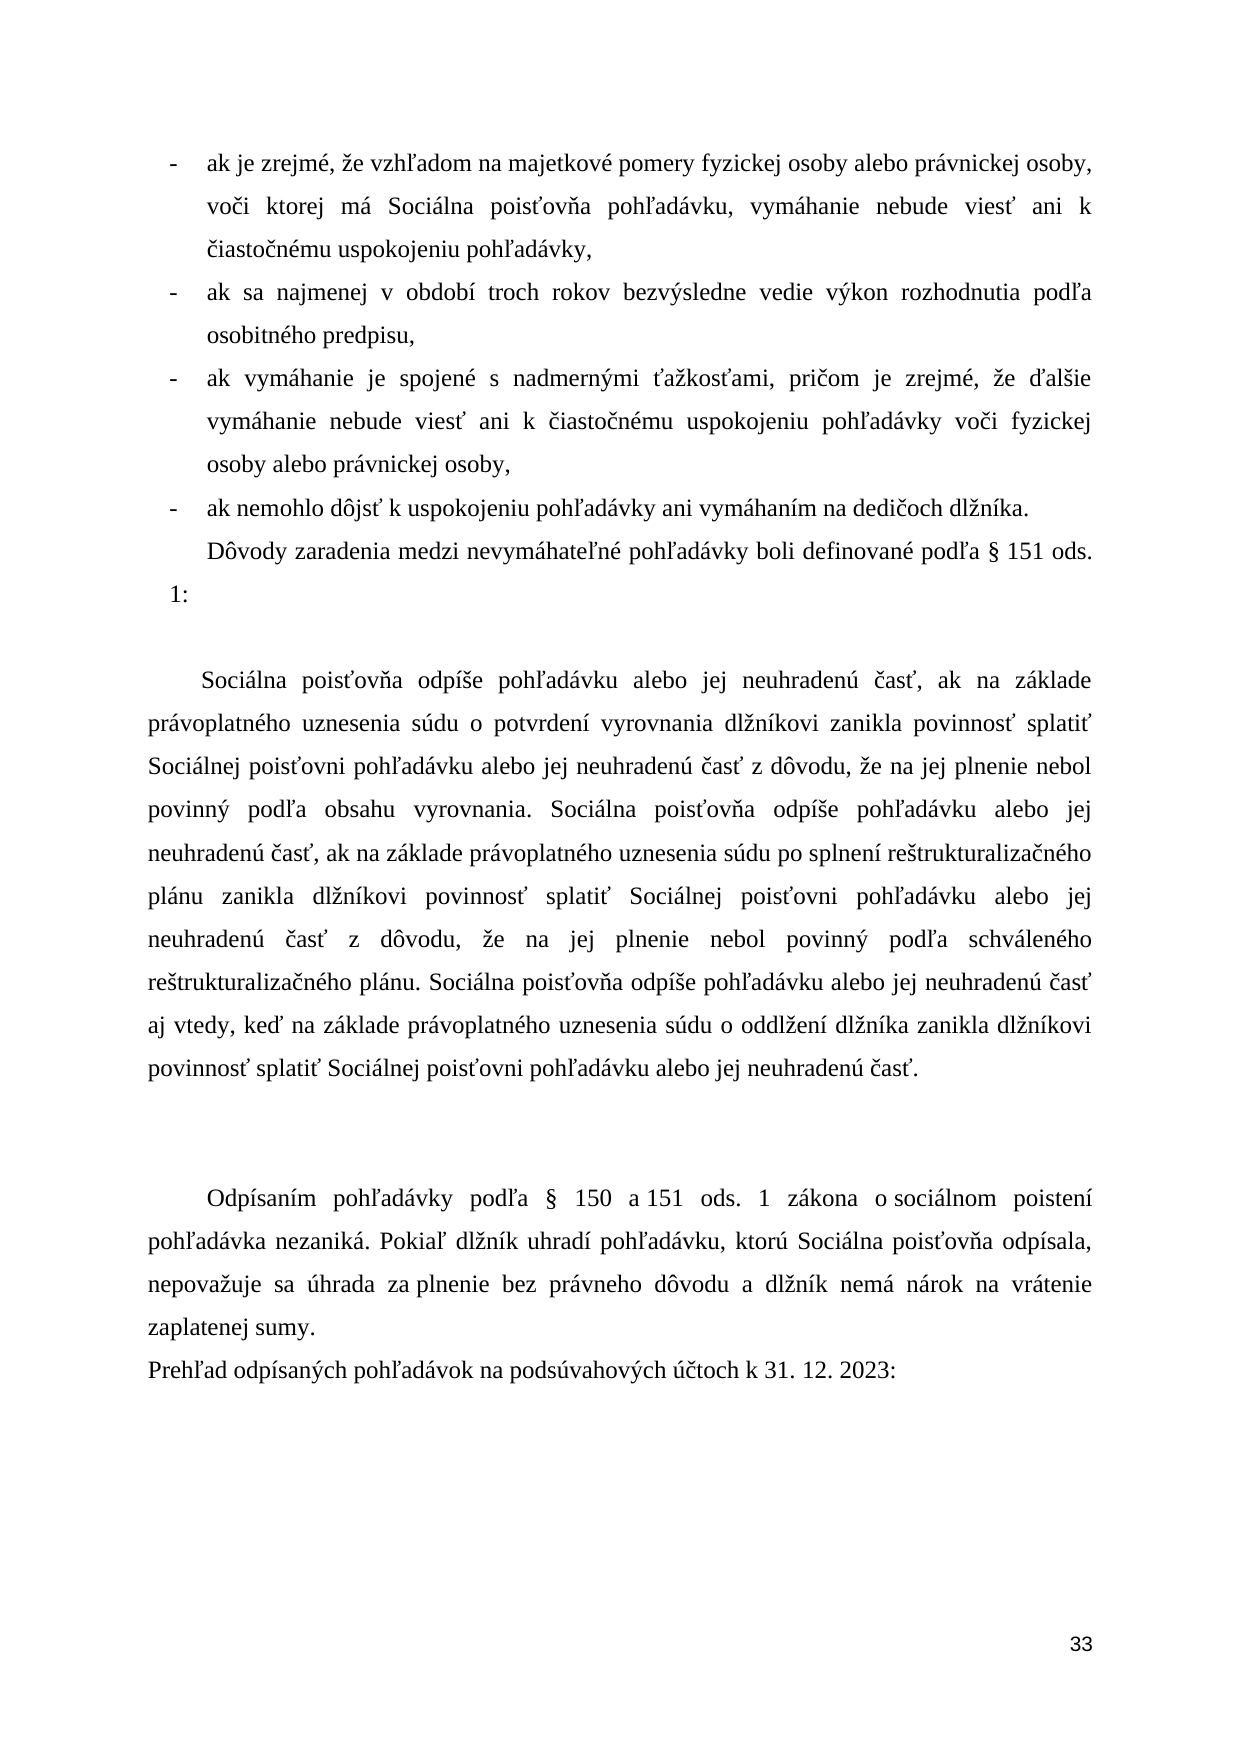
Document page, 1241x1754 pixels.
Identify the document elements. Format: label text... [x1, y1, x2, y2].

list ak je zrejmé, že vzhľadom na majetkové pomery fyzickej osoby alebo právnickej osoby, voči ktorej má Sociálna poisťovňa pohľadávku, vymáhanie nebude viesť ani k čiastočnému uspokojeniu pohľadávky, [169, 148, 1093, 263]
list ak vymáhanie je spojené s nadmernými ťažkosťami, pričom je zrejmé, že ďalšie vymáhanie nebude viesť ani k čiastočnému uspokojeniu pohľadávky voči fyzickej osoby alebo právnickej osoby, [169, 363, 1093, 478]
text Dôvody zaradenia medzi nevymáhateľné pohľadávky boli definované podľa § 151 ods. 1: [169, 536, 1093, 608]
text Odpísaním pohľadávky podľa § 150 a 151 ods. 1 zákona o sociálnom poistení pohľadávka nezaniká. Pokiaľ dlžník uhradí pohľadávku, ktorú Sociálna poisťovňa odpísala, nepovažuje sa úhrada za plnenie bez právneho dôvodu a dlžník nemá nárok na vrátenie zaplatenej sumy. [148, 1183, 1093, 1341]
list ak sa najmenej v období troch rokov bezvýsledne vedie výkon rozhodnutia podľa osobitného predpisu, [169, 277, 1093, 349]
list ak nemohlo dôjsť k uspokojeniu pohľadávky ani vymáhaním na dedičoch dlžníka. [169, 493, 1093, 521]
text Sociálna poisťovňa odpíše pohľadávku alebo jej neuhradenú časť, ak na základe právoplatného uznesenia súdu o potvrdení vyrovnania dlžníkovi zanikla povinnosť splatiť Sociálnej poisťovni pohľadávku alebo jej neuhradenú časť z dôvodu, že na jej plnenie nebol povinný podľa obsahu vyrovnania. Sociálna poisťovňa odpíše pohľadávku alebo jej neuhradenú časť, ak na základe právoplatného uznesenia súdu po splnení reštrukturalizačného plánu zanikla dlžníkovi povinnosť splatiť Sociálnej poisťovni pohľadávku alebo jej neuhradenú časť z dôvodu, že na jej plnenie nebol povinný podľa schváleného reštrukturalizačného plánu. Sociálna poisťovňa odpíše pohľadávku alebo jej neuhradenú časť aj vtedy, keď na základe právoplatného uznesenia súdu o oddlžení dlžníka zanikla dlžníkovi povinnosť splatiť Sociálnej poisťovni pohľadávku alebo jej neuhradenú časť. [148, 665, 1093, 1082]
text Prehľad odpísaných pohľadávok na podsúvahových účtoch k 31. 12. 2023: [148, 1355, 1093, 1384]
